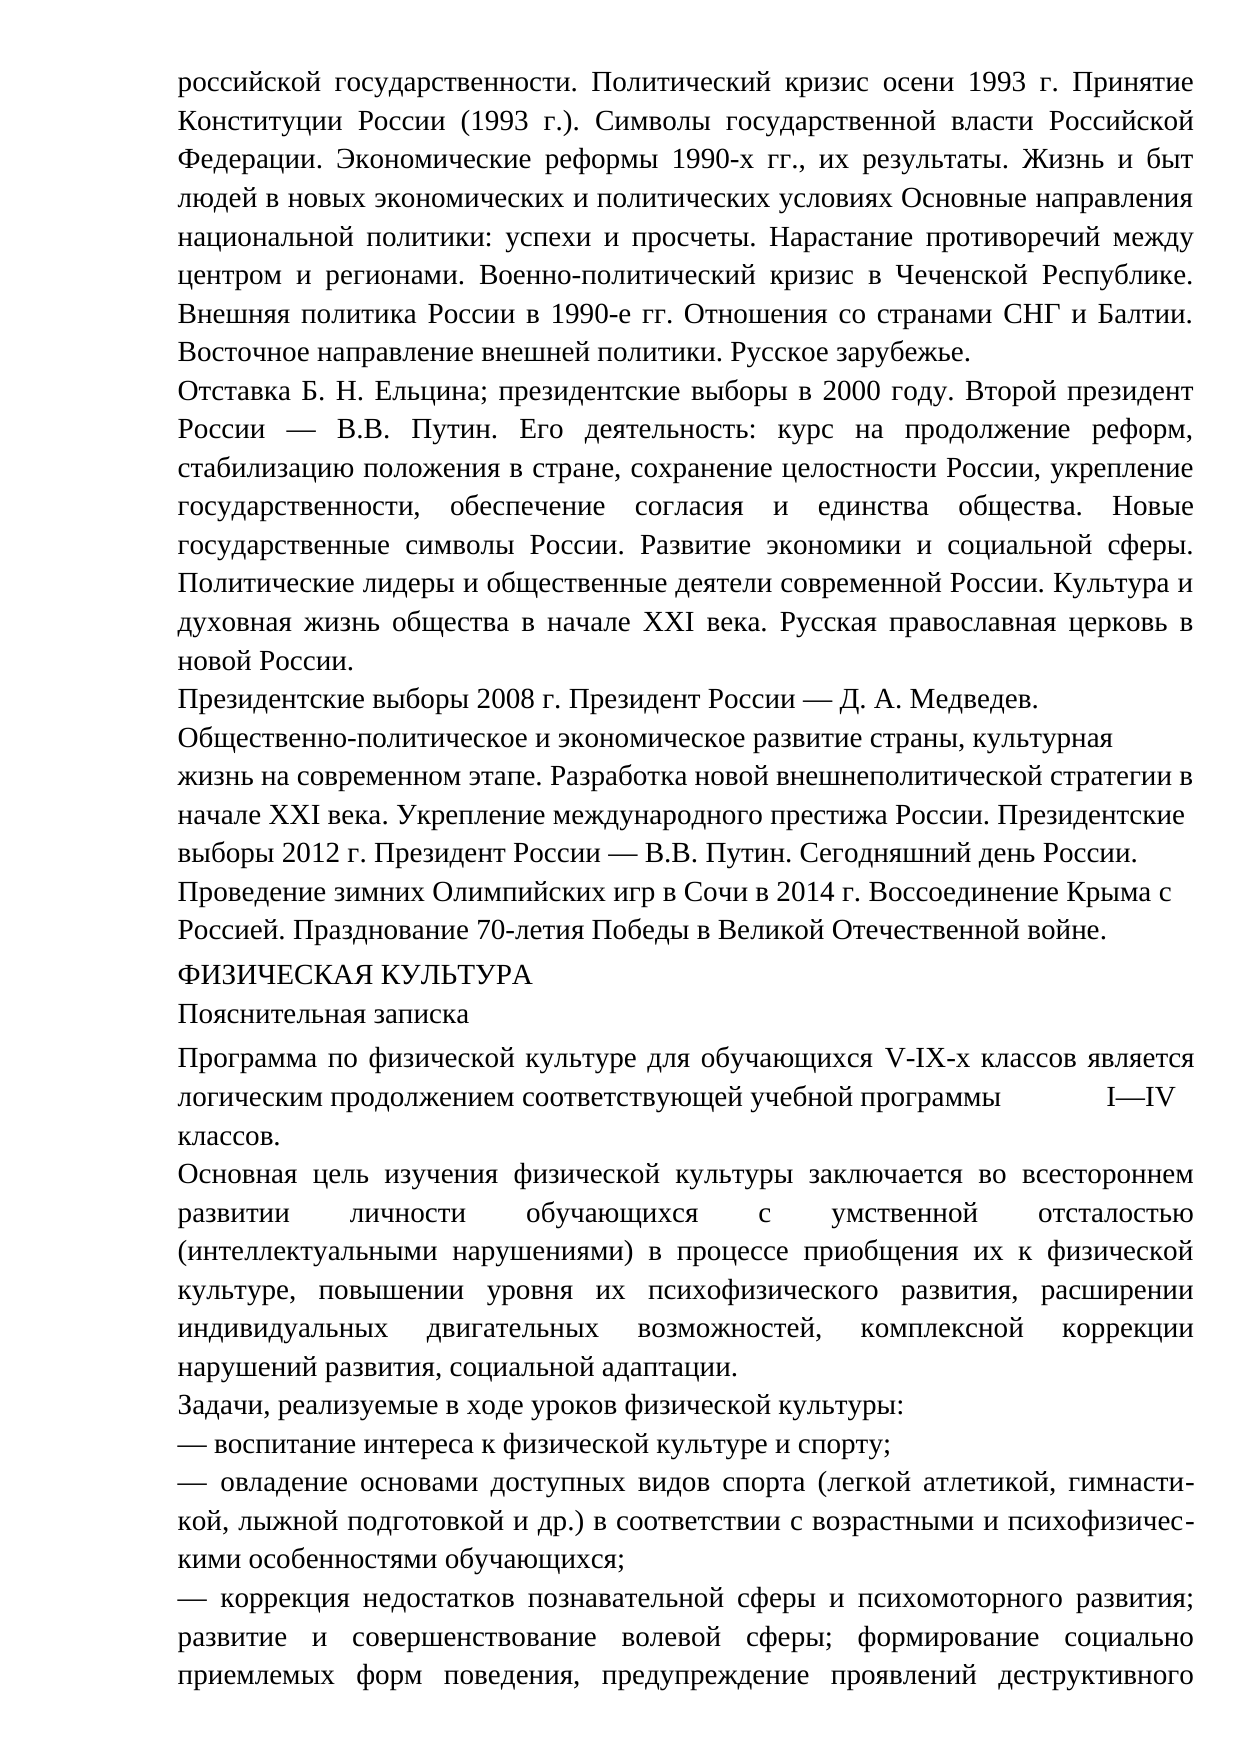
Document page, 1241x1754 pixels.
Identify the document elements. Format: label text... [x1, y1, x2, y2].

text Основная цель изучения физической культуры заключается во всестороннем развитии личности обучающихся с умственной отсталостью (интеллектуальными нарушениями) в процессе приобщения их к физической культуре, повышении уровня их психофизического развития, расширении индивидуальных двигательных возможностей, комплексной коррекции нарушений развития, социальной адаптации. [177, 1153, 1194, 1384]
text Задачи, реализуемые в ходе уроков физической культуры: [177, 1384, 1194, 1422]
text — воспитание интереса к физической культуре и спорту; [177, 1422, 1194, 1461]
text Отставка Б. Н. Ельцина; президентские выборы в 2000 году. Второй президент России — В.В. Путин. Его деятельность: курс на продолжение реформ, стабилизацию положения в стране, сохранение целостности России, укрепление государственности, обеспечение согласия и единства общества. Новые государственные символы России. Развитие экономики и социальной сферы. Политические лидеры и общественные деятели современной России. Культура и духовная жизнь общества в начале XXI века. Русская православная церковь в новой России. [177, 369, 1194, 678]
text ФИЗИЧЕСКАЯ КУЛЬТУРА Пояснительная записка [177, 954, 549, 1031]
text Президентские выборы 2008 г. Президент России — Д. А. Медведев. Общественно-политическое и экономическое развитие страны, культурная жизнь на современном этапе. Разработка новой внешнеполитической стратегии в начале XXI века. Укрепление международного престижа России. Президентские выборы 2012 г. Президент России — В.В. Путин. Сегодняшний день России. Проведение зимних Олимпийских игр в Сочи в 2014 г. Воссоединение Крыма с Россией. Празднование 70-летия Победы в Великой Отечественной войне. [177, 678, 1194, 947]
text классов. [177, 1114, 1194, 1153]
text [177, 61, 1194, 369]
text Программа по физической культуре для обучающихся V-IX-х классов является логическим продолжением соответствующей учебной программы I—IV [177, 1037, 1194, 1114]
list овладение основами доступных видов спорта (легкой атлетикой, гимнастикой, лыжной подготовкой и др.) в соответствии с возрастными и психофизическими особенностями обучающихся; [177, 1461, 1194, 1577]
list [177, 1577, 1194, 1692]
